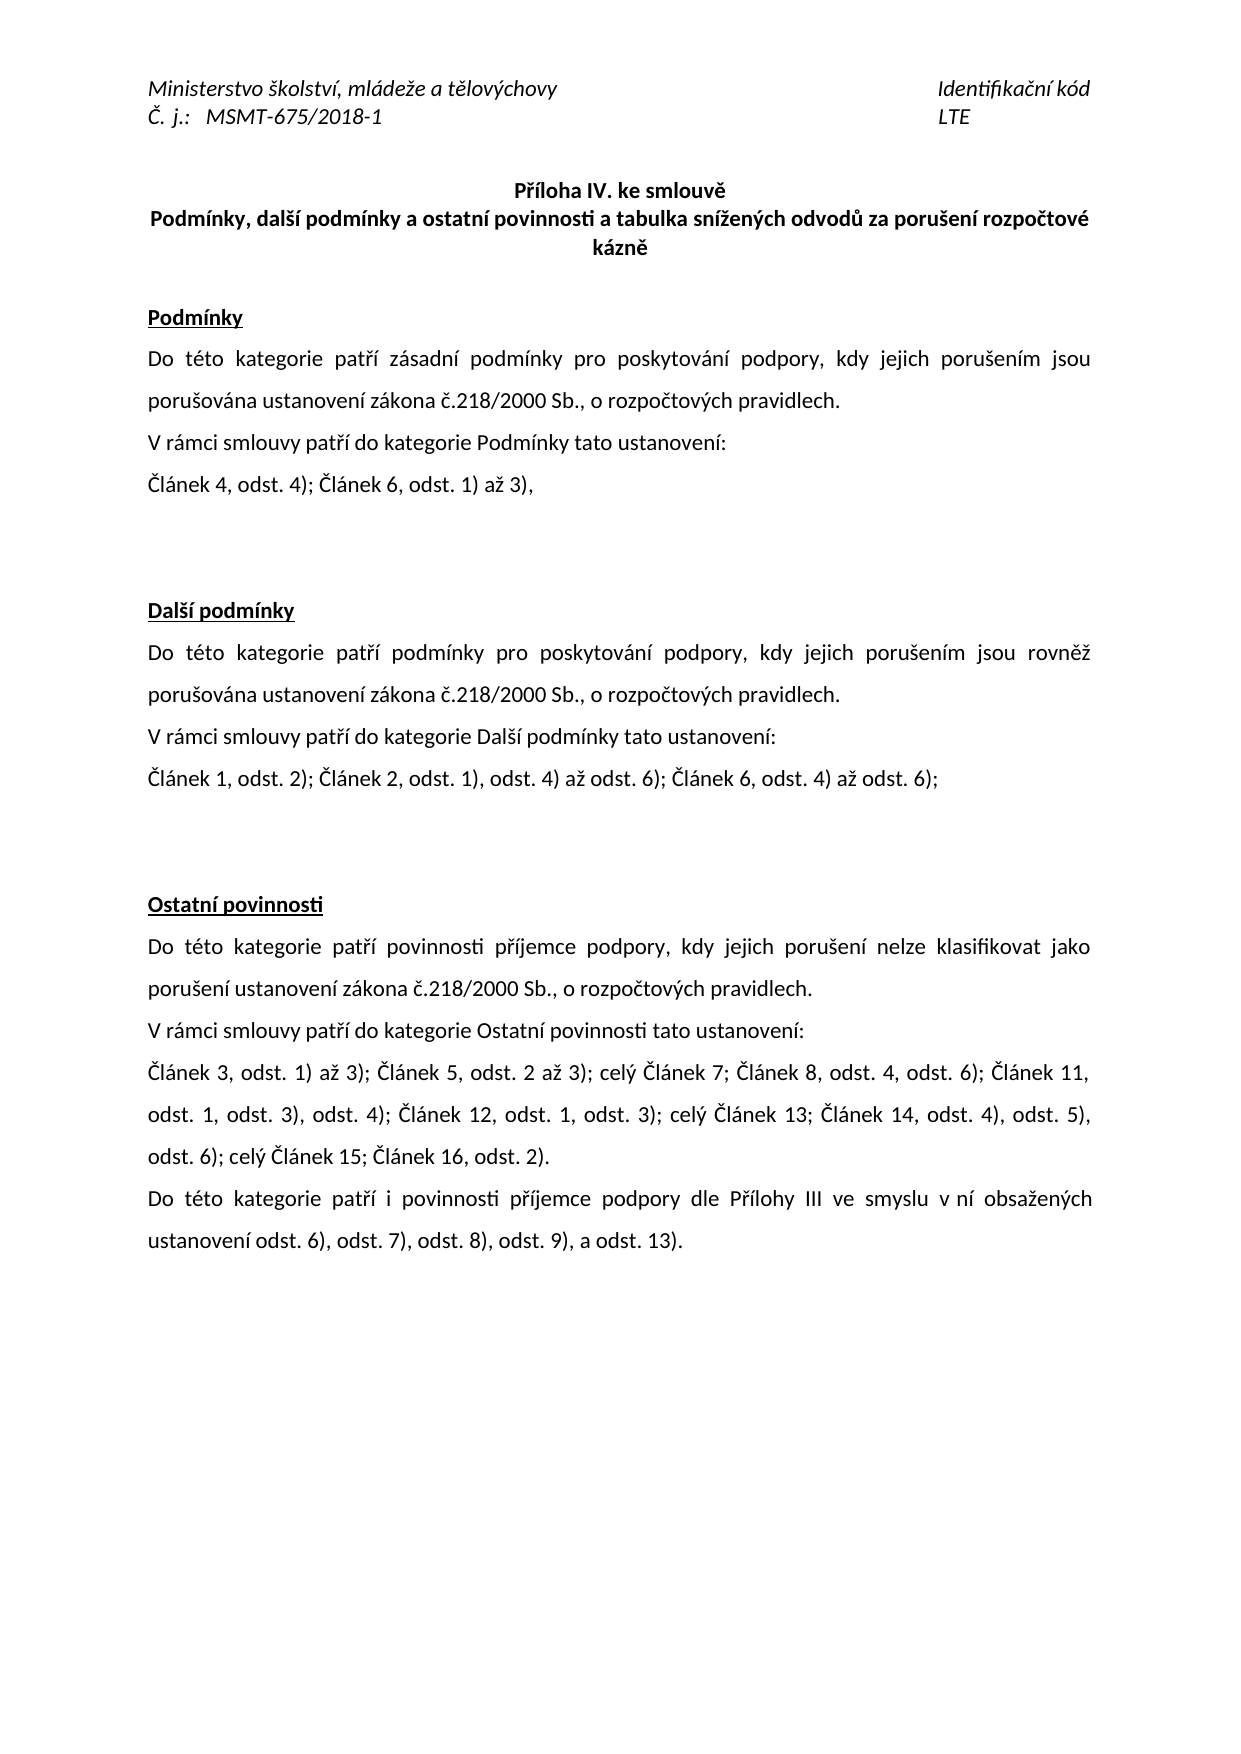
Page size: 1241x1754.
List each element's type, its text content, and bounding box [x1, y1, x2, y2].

text Příloha IV. ke smlouvě [148, 177, 1093, 204]
text V rámci smlouvy patří do kategorie Ostatní povinnosti tato ustanovení: [148, 1016, 1093, 1044]
text Článek 4, odst. 4); Článek 6, odst. 1) až 3), [148, 471, 1093, 498]
text Článek 1, odst. 2); Článek 2, odst. 1), odst. 4) až odst. 6); Článek 6, odst. 4) až odst. 6); [148, 764, 1093, 792]
text Do této kategorie patří podmínky pro poskytování podpory, kdy jejich porušením jsou rovněž porušována ustanovení zákona č.218/2000 Sb., o rozpočtových pravidlech. [148, 638, 1093, 708]
text Podmínky [148, 303, 1093, 331]
text Do této kategorie patří i povinnosti příjemce podpory dle Přílohy III ve smyslu v ní obsažených ustanovení odst. 6), odst. 7), odst. 8), odst. 9), a odst. 13). [148, 1184, 1093, 1254]
text V rámci smlouvy patří do kategorie Podmínky tato ustanovení: [148, 428, 1093, 457]
text Do této kategorie patří povinnosti příjemce podpory, kdy jejich porušení nelze klasifikovat jako porušení ustanovení zákona č.218/2000 Sb., o rozpočtových pravidlech. [148, 932, 1093, 1002]
text Další podmínky [148, 596, 1093, 624]
text Do této kategorie patří zásadní podmínky pro poskytování podpory, kdy jejich porušením jsou porušována ustanovení zákona č.218/2000 Sb., o rozpočtových pravidlech. [148, 344, 1093, 414]
text V rámci smlouvy patří do kategorie Další podmínky tato ustanovení: [148, 722, 1093, 750]
text Ostatní povinnosti [148, 890, 1093, 918]
text Článek 3, odst. 1) až 3); Článek 5, odst. 2 až 3); celý Článek 7; Článek 8, odst. 4, odst. 6); Článek 11, odst. 1, odst. 3), odst. 4); Článek 12, odst. 1, odst. 3); celý Článek 13; Článek 14, odst. 4), odst. 5), odst. 6); celý Článek 15; Článek 16, odst. 2). [148, 1058, 1093, 1170]
text Podmínky, další podmínky a ostatní povinnosti a tabulka snížených odvodů za porušení rozpočtové kázně [148, 204, 1093, 261]
